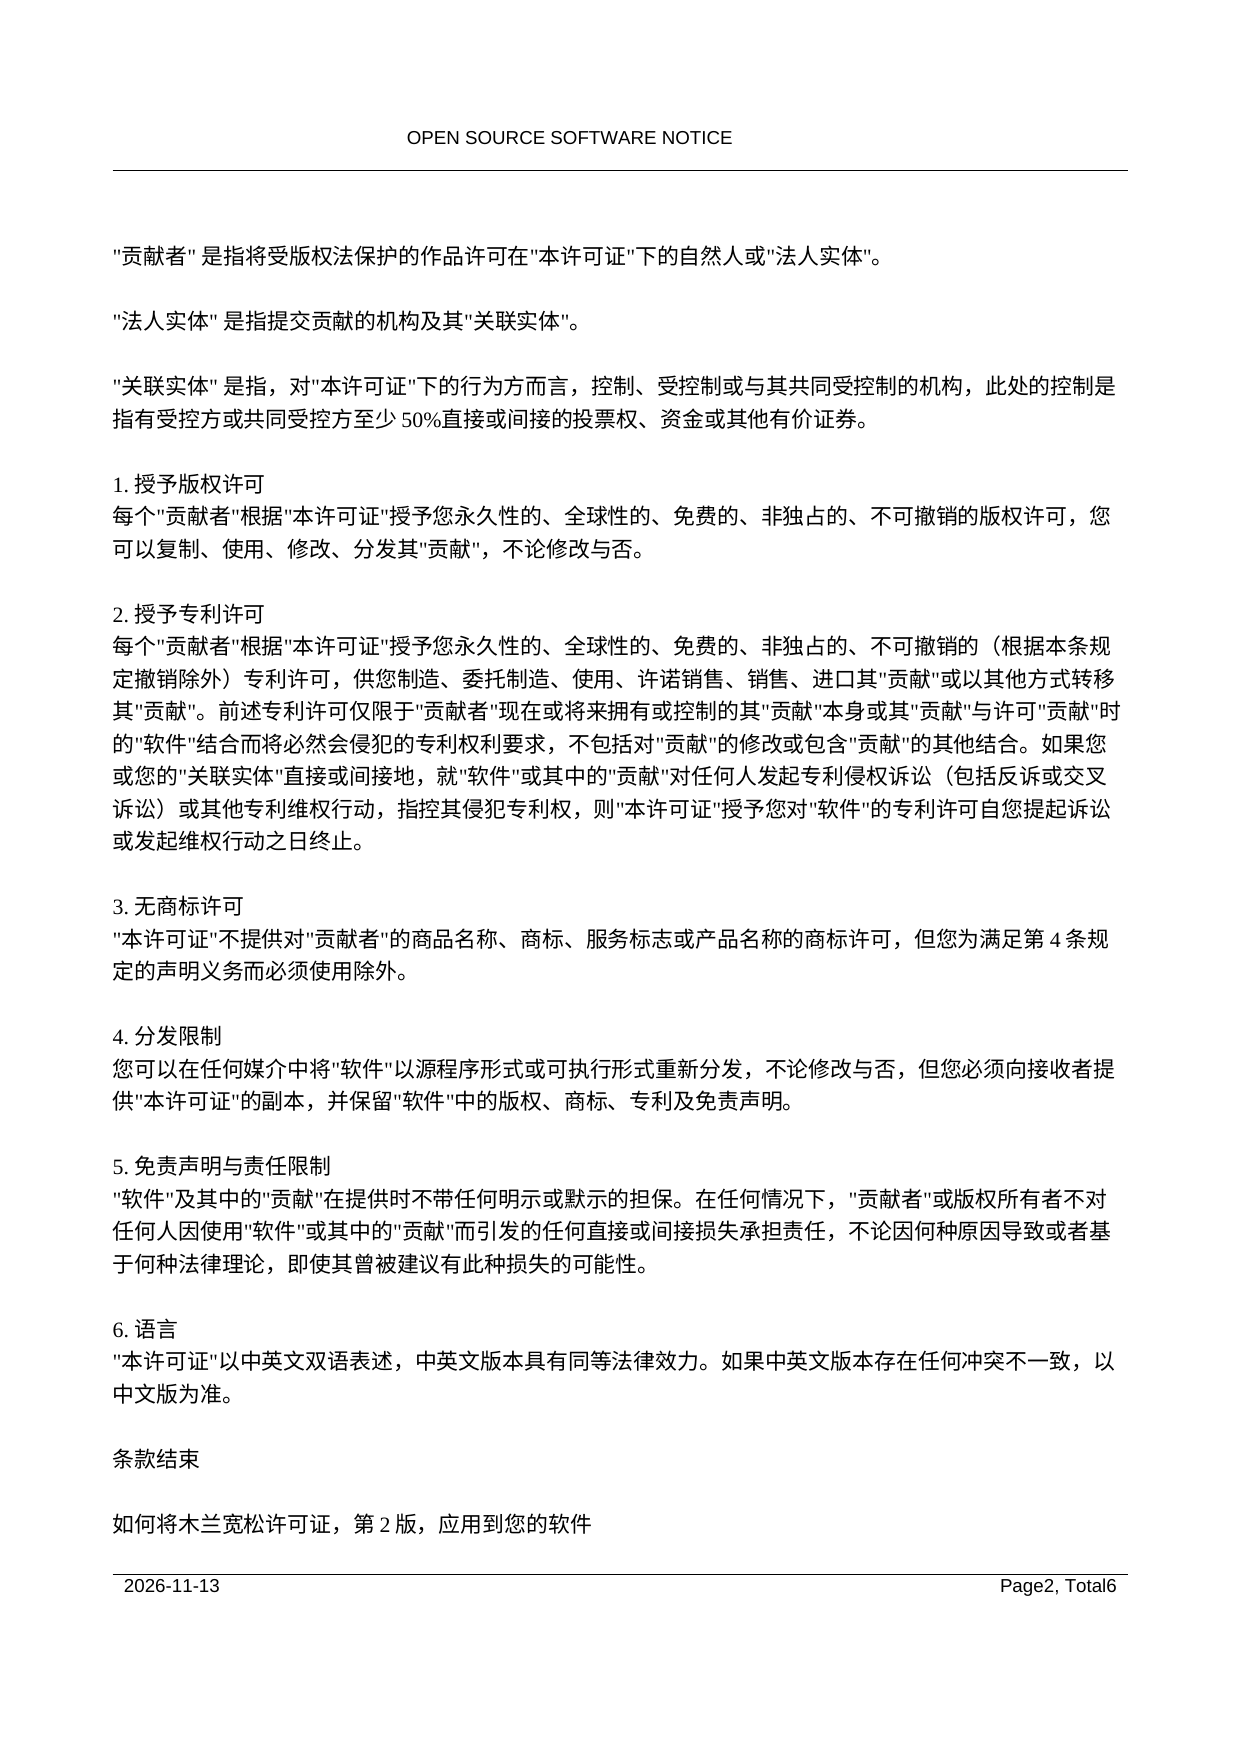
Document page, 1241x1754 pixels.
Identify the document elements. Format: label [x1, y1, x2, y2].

text [112, 206, 1128, 1539]
